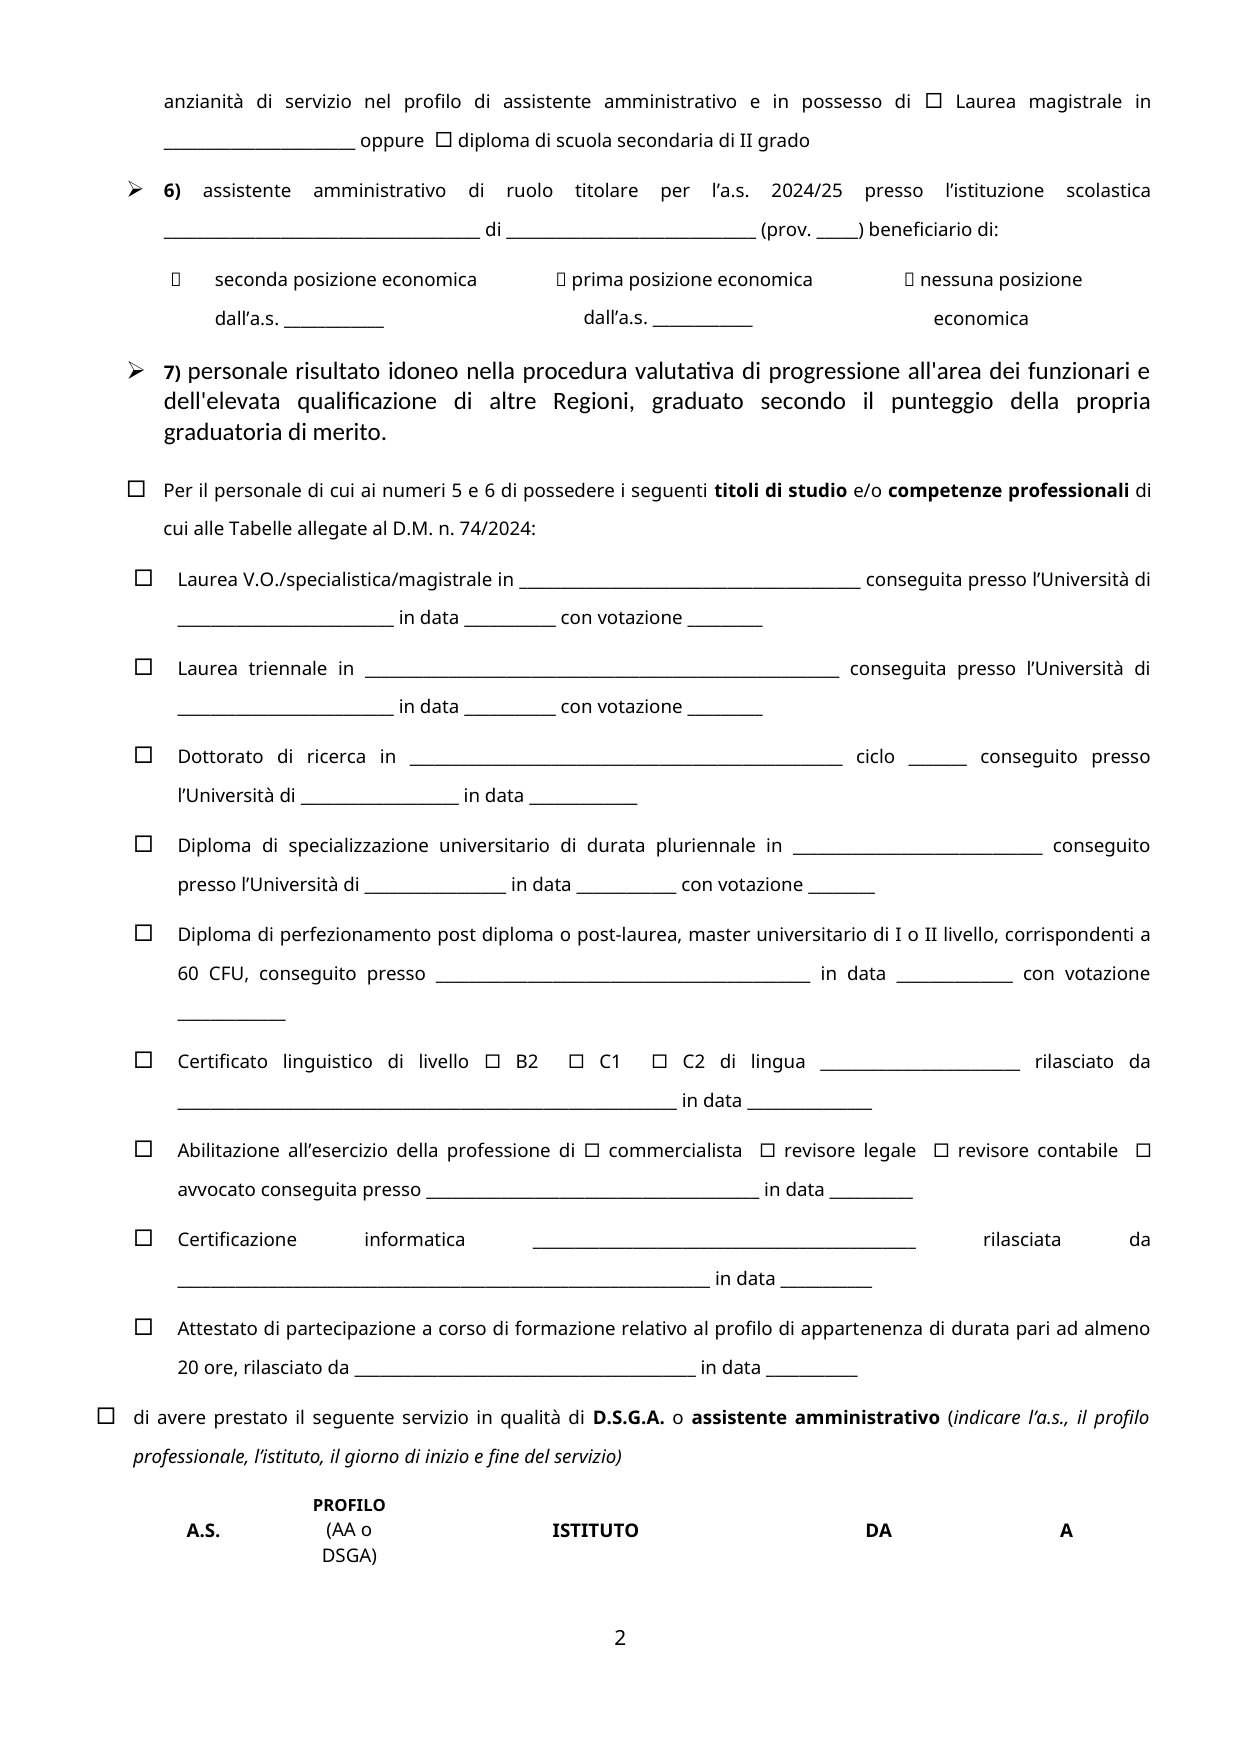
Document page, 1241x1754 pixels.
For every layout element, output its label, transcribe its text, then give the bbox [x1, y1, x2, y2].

list di avere prestato il seguente servizio in qualità di D.S.G.A. o assistente amministrativo (indicare l’a.s., il profilo professionale, l’istituto, il giorno di inizio e fine del servizio) [96, 1405, 1152, 1468]
table_header PROFILO (AA o DSGA) [292, 1494, 406, 1580]
list Laurea triennale in _________________________________________________________ conseguita presso l’Università di __________________________ in data ___________ con votazione _________ [133, 655, 1152, 718]
list Diploma di specializzazione universitario di durata pluriennale in ______________________________ conseguito presso l’Università di _________________ in data ____________ con votazione ________ [133, 833, 1152, 896]
table_header A [972, 1494, 1160, 1580]
table_header A.S. [115, 1494, 292, 1580]
list Certificato linguistico di livello B2 C1 C2 di lingua ________________________ rilasciato da ____________________________________________________________ in data _______________ [133, 1049, 1152, 1113]
table_header  prima posizione economica dall’a.s. ____________ [543, 267, 870, 355]
table_header ISTITUTO [406, 1494, 785, 1580]
list Laurea V.O./specialistica/magistrale in _________________________________________ conseguita presso l’Università di __________________________ in data ___________ con votazione _________ [133, 566, 1152, 629]
list 7) personale risultato idoneo nella procedura valutativa di progressione all'area dei funzionari e dell'elevata qualificazione di altre Regioni, graduato secondo il punteggio della propria graduatoria di merito. [126, 355, 1152, 446]
list Dottorato di ricerca in ____________________________________________________ ciclo _______ conseguito presso l’Università di ___________________ in data _____________ [133, 744, 1152, 807]
list Certificazione informatica ______________________________________________ rilasciata da ________________________________________________________________ in data ___________ [133, 1227, 1152, 1291]
list Per il personale di cui ai numeri 5 e 6 di possedere i seguenti titoli di studio e/o competenze professionali di cui alle Tabelle allegate al D.M. n. 74/2024: [126, 477, 1152, 541]
list 6) assistente amministrativo di ruolo titolare per l’a.s. 2024/25 presso l’istituzione scolastica ______________________________________ di ______________________________ (prov. _____) beneficiario di: [126, 178, 1152, 241]
list Diploma di perfezionamento post diploma o post-laurea, master universitario di I o II livello, corrispondenti a 60 CFU, conseguito presso _____________________________________________ in data ______________ con votazione _____________ [133, 922, 1152, 1024]
table_header  nessuna posizione economica [870, 267, 1153, 355]
list Attestato di partecipazione a corso di formazione relativo al profilo di appartenenza di durata pari ad almeno 20 ore, rilasciato da _________________________________________ in data ___________ [133, 1316, 1152, 1379]
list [126, 89, 1152, 152]
table_header  seconda posizione economica dall’a.s. ____________ [159, 267, 543, 355]
list Abilitazione all’esercizio della professione di commercialista revisore legale revisore contabile avvocato conseguita presso ________________________________________ in data __________ [133, 1138, 1152, 1202]
table_header DA [785, 1494, 972, 1580]
